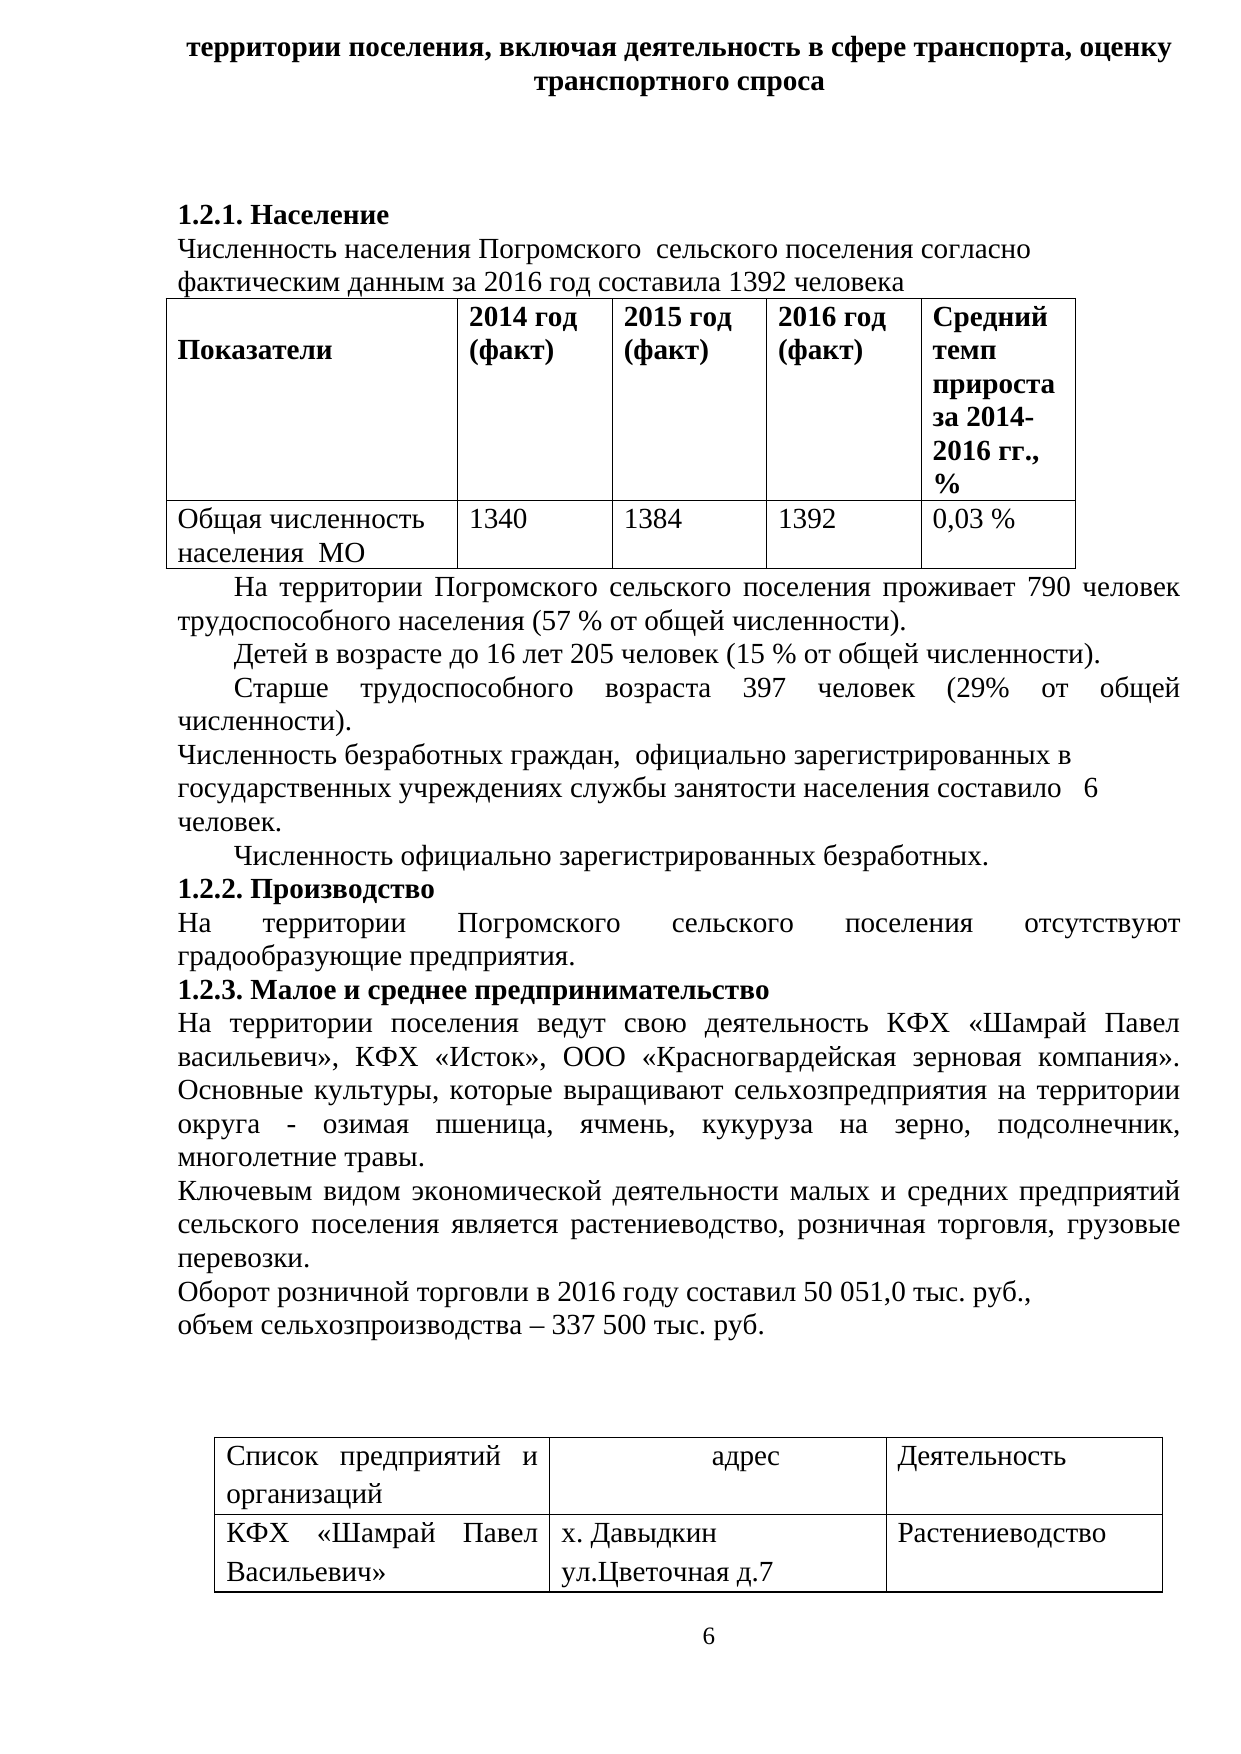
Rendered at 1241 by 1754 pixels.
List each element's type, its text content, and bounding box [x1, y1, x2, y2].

table_header 2015 год (факт) [613, 299, 766, 500]
text Старше трудоспособного возраста 397 человек (29% от общей численности). [177, 670, 1181, 737]
table_header Средний темп прироста за 2014-2016 гг., % [922, 299, 1075, 500]
table_cell 1384 [613, 501, 766, 568]
text Численность населения Погромского сельского поселения согласно фактическим данным за 2016 год составила 1392 человека [177, 231, 1181, 298]
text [177, 29, 1181, 97]
text 1.2.3. Малое и среднее предпринимательство [177, 972, 1181, 1005]
text Численность безработных граждан, официально зарегистрированных в государственных учреждениях службы занятости населения составило 6 человек. [177, 737, 1181, 838]
table_header 2014 год (факт) [458, 299, 612, 500]
text 1.2.2. Производство [177, 871, 1181, 905]
text На территории Погромского сельского поселения проживает 790 человек трудоспособного населения (57 % от общей численности). [177, 569, 1181, 636]
text На территории Погромского сельского поселения отсутствуют градообразующие предприятия. [177, 905, 1181, 972]
table_header Деятельность [887, 1438, 1162, 1514]
text На территории поселения ведут свою деятельность КФХ «Шамрай Павел васильевич», КФХ «Исток», ООО «Красногвардейская зерновая компания». Основные культуры, которые выращивают сельхозпредприятия на территории округа - озимая пшеница, ячмень, кукуруза на зерно, подсолнечник, многолетние травы. [177, 1005, 1181, 1173]
table_cell Общая численность населения МО [167, 501, 457, 568]
table_cell 0,03 % [922, 501, 1075, 568]
text Численность официально зарегистрированных безработных. [177, 838, 1181, 871]
table_header 2016 год (факт) [767, 299, 921, 500]
table_cell КФХ «Шамрай Павел Васильевич» [215, 1515, 549, 1591]
text объем сельхозпроизводства – 337 500 тыс. руб. [177, 1307, 1181, 1341]
table_header Показатели [167, 299, 457, 500]
table_header Список предприятий и организаций [215, 1438, 549, 1514]
text 1.2.1. Население [177, 197, 1181, 231]
table_cell 1392 [767, 501, 921, 568]
text Ключевым видом экономической деятельности малых и средних предприятий сельского поселения является растениеводство, розничная торговля, грузовые перевозки. [177, 1173, 1181, 1274]
text Детей в возрасте до 16 лет 205 человек (15 % от общей численности). [177, 636, 1181, 670]
table_cell х. Давыдкин ул.Цветочная д.7 [550, 1515, 886, 1591]
table_cell Растениеводство [887, 1515, 1162, 1591]
table_cell 1340 [458, 501, 612, 568]
text Оборот розничной торговли в 2016 году составил 50 051,0 тыс. руб., [177, 1274, 1181, 1307]
table_header адрес [550, 1438, 886, 1514]
